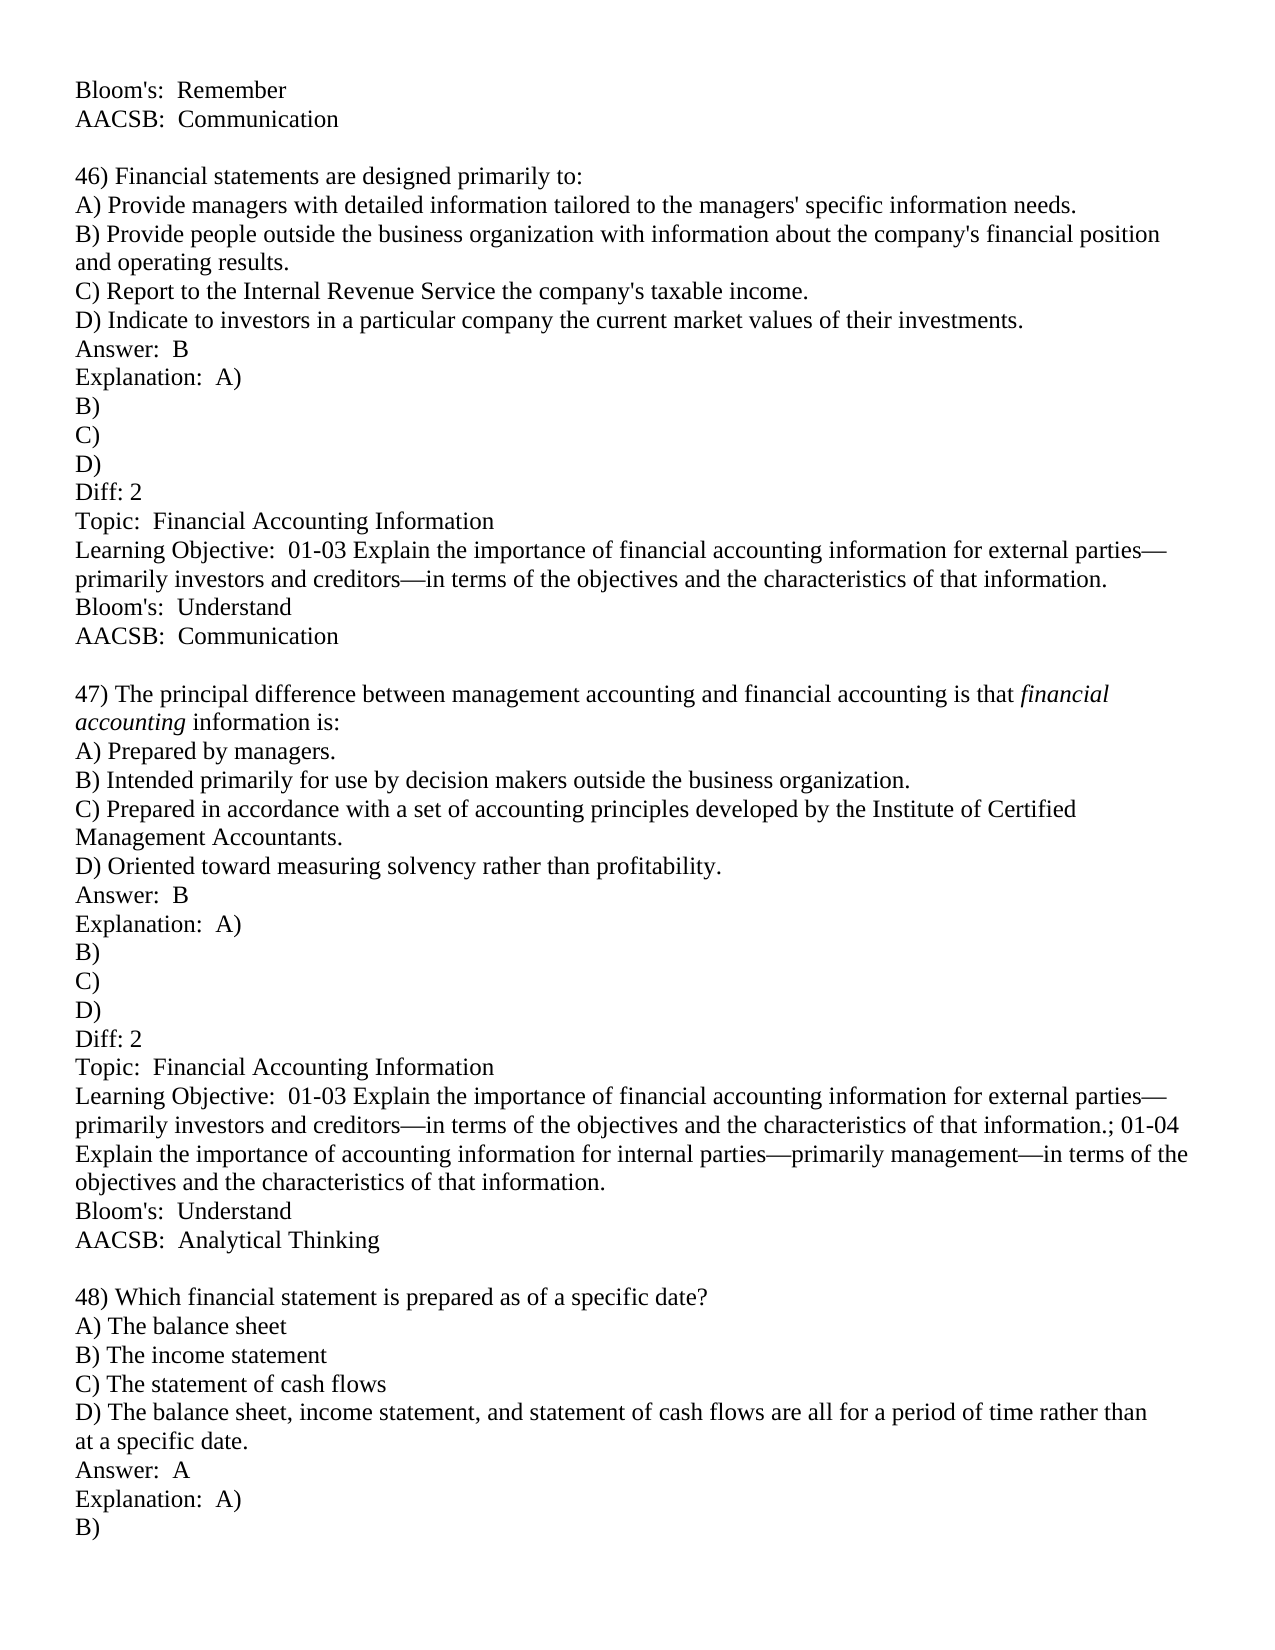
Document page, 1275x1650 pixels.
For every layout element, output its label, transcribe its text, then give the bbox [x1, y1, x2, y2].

text A) Prepared by managers. [75, 736, 1162, 765]
text C) The statement of cash flows [75, 1369, 1162, 1397]
text B) [75, 1512, 1200, 1541]
text D) Oriented toward measuring solvency rather than profitability. [75, 851, 1162, 880]
text Answer: B [75, 880, 1200, 909]
text Topic: Financial Accounting Information [75, 506, 1200, 535]
text AACSB: Analytical Thinking [75, 1225, 1200, 1254]
text AACSB: Communication [75, 104, 1200, 132]
text Learning Objective: 01-03 Explain the importance of financial accounting information for external parties—primarily investors and creditors—in terms of the objectives and the characteristics of that information. [75, 535, 1200, 592]
text C) Report to the Internal Revenue Service the company's taxable income. [75, 276, 1162, 305]
text Learning Objective: 01-03 Explain the importance of financial accounting information for external parties—primarily investors and creditors—in terms of the objectives and the characteristics of that information.; 01-04 Explain the importance of accounting information for internal parties—primarily management—in terms of the objectives and the characteristics of that information. [75, 1081, 1200, 1196]
text B) [75, 937, 1200, 966]
text D) Indicate to investors in a particular company the current market values of their investments. [75, 305, 1162, 334]
text D) [75, 995, 1200, 1024]
text Bloom's: Understand [75, 592, 1200, 621]
text Diff: 2 [75, 477, 1200, 506]
text Explanation: A) [75, 362, 1200, 391]
text Explanation: A) [75, 909, 1200, 937]
text AACSB: Communication [75, 621, 1200, 650]
text B) [75, 391, 1200, 420]
text Explanation: A) [75, 1484, 1200, 1512]
text C) [75, 420, 1200, 449]
text Diff: 2 [75, 1024, 1200, 1052]
text C) Prepared in accordance with a set of accounting principles developed by the Institute of Certified Management Accountants. [75, 794, 1162, 851]
text Answer: B [75, 334, 1200, 362]
text Topic: Financial Accounting Information [75, 1052, 1200, 1081]
text D) [75, 449, 1200, 477]
text 47) The principal difference between management accounting and financial accounting is that financial accounting information is: [75, 679, 1162, 736]
text C) [75, 966, 1200, 995]
text B) Intended primarily for use by decision makers outside the business organization. [75, 765, 1162, 794]
text 48) Which financial statement is prepared as of a specific date? [75, 1282, 1162, 1311]
text Answer: A [75, 1455, 1200, 1484]
text B) The income statement [75, 1340, 1162, 1369]
text D) The balance sheet, income statement, and statement of cash flows are all for a period of time rather than at a specific date. [75, 1397, 1162, 1455]
text 46) Financial statements are designed primarily to: [75, 161, 1162, 190]
text Bloom's: Understand [75, 1196, 1200, 1225]
text A) Provide managers with detailed information tailored to the managers' specific information needs. [75, 190, 1162, 219]
text B) Provide people outside the business organization with information about the company's financial position and operating results. [75, 219, 1162, 276]
text A) The balance sheet [75, 1311, 1162, 1340]
text Bloom's: Remember [75, 75, 1200, 104]
